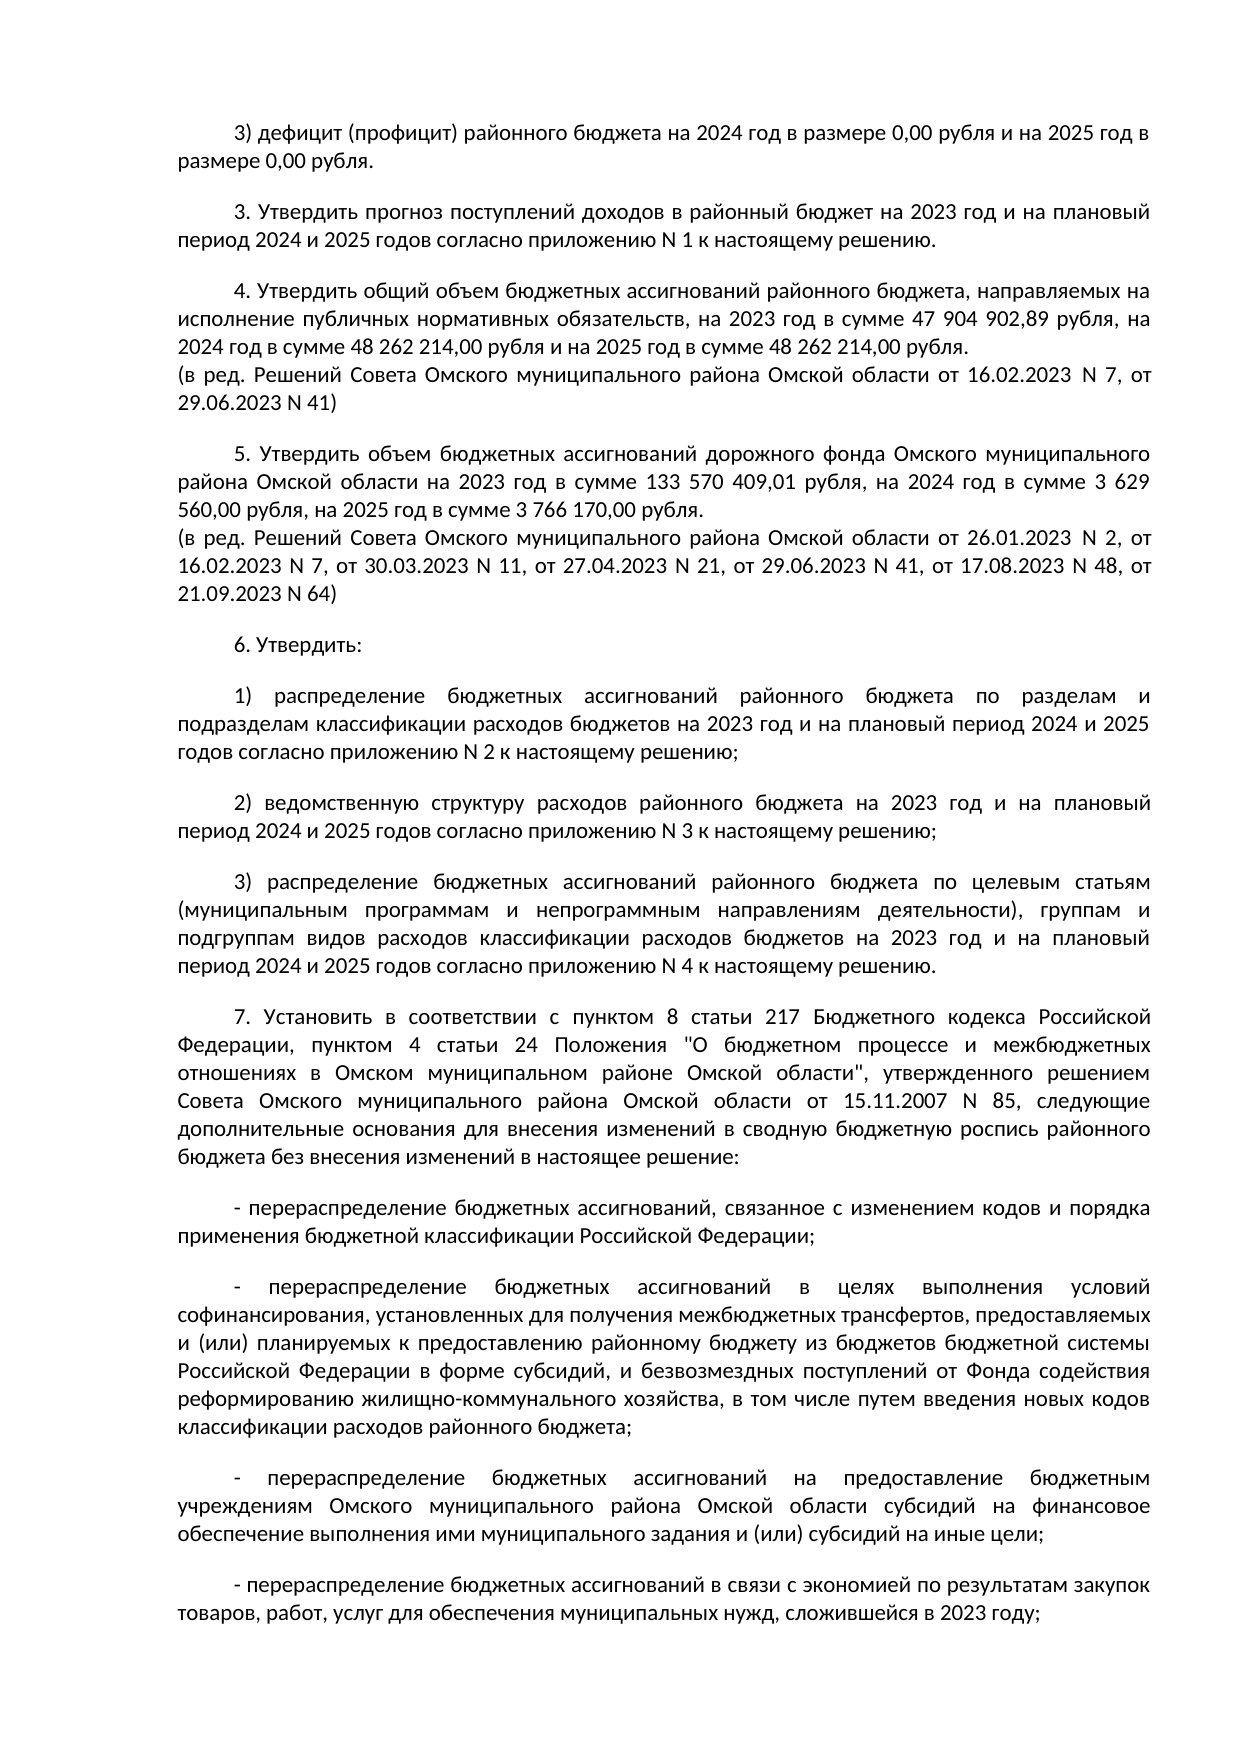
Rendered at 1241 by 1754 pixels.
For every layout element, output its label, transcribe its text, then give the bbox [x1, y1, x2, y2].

text (в ред. Решений Совета Омского муниципального района Омской области от 16.02.2023 N 7, от 29.06.2023 N 41) [177, 360, 1152, 416]
text - перераспределение бюджетных ассигнований в связи с экономией по результатам закупок товаров, работ, услуг для обеспечения муниципальных нужд, сложившейся в 2023 году; [177, 1570, 1152, 1626]
text 7. Установить в соответствии с пунктом 8 статьи 217 Бюджетного кодекса Российской Федерации, пунктом 4 статьи 24 Положения "О бюджетном процессе и межбюджетных отношениях в Омском муниципальном районе Омской области", утвержденного решением Совета Омского муниципального района Омской области от 15.11.2007 N 85, следующие дополнительные основания для внесения изменений в сводную бюджетную роспись районного бюджета без внесения изменений в настоящее решение: [177, 1002, 1152, 1170]
text 4. Утвердить общий объем бюджетных ассигнований районного бюджета, направляемых на исполнение публичных нормативных обязательств, на 2023 год в сумме 47 904 902,89 рубля, на 2024 год в сумме 48 262 214,00 рубля и на 2025 год в сумме 48 262 214,00 рубля. [177, 276, 1152, 360]
text 3) дефицит (профицит) районного бюджета на 2024 год в размере 0,00 рубля и на 2025 год в размере 0,00 рубля. [177, 118, 1152, 174]
text - перераспределение бюджетных ассигнований, связанное с изменением кодов и порядка применения бюджетной классификации Российской Федерации; [177, 1193, 1152, 1249]
text - перераспределение бюджетных ассигнований на предоставление бюджетным учреждениям Омского муниципального района Омской области субсидий на финансовое обеспечение выполнения ими муниципального задания и (или) субсидий на иные цели; [177, 1463, 1152, 1547]
text 1) распределение бюджетных ассигнований районного бюджета по разделам и подразделам классификации расходов бюджетов на 2023 год и на плановый период 2024 и 2025 годов согласно приложению N 2 к настоящему решению; [177, 681, 1152, 765]
text 2) ведомственную структуру расходов районного бюджета на 2023 год и на плановый период 2024 и 2025 годов согласно приложению N 3 к настоящему решению; [177, 788, 1152, 844]
text 3. Утвердить прогноз поступлений доходов в районный бюджет на 2023 год и на плановый период 2024 и 2025 годов согласно приложению N 1 к настоящему решению. [177, 197, 1152, 253]
text 5. Утвердить объем бюджетных ассигнований дорожного фонда Омского муниципального района Омской области на 2023 год в сумме 133 570 409,01 рубля, на 2024 год в сумме 3 629 560,00 рубля, на 2025 год в сумме 3 766 170,00 рубля. [177, 439, 1152, 523]
text 3) распределение бюджетных ассигнований районного бюджета по целевым статьям (муниципальным программам и непрограммным направлениям деятельности), группам и подгруппам видов расходов классификации расходов бюджетов на 2023 год и на плановый период 2024 и 2025 годов согласно приложению N 4 к настоящему решению. [177, 867, 1152, 979]
text 6. Утвердить: [177, 630, 1152, 658]
text (в ред. Решений Совета Омского муниципального района Омской области от 26.01.2023 N 2, от 16.02.2023 N 7, от 30.03.2023 N 11, от 27.04.2023 N 21, от 29.06.2023 N 41, от 17.08.2023 N 48, от 21.09.2023 N 64) [177, 523, 1152, 607]
text - перераспределение бюджетных ассигнований в целях выполнения условий софинансирования, установленных для получения межбюджетных трансфертов, предоставляемых и (или) планируемых к предоставлению районному бюджету из бюджетов бюджетной системы Российской Федерации в форме субсидий, и безвозмездных поступлений от Фонда содействия реформированию жилищно-коммунального хозяйства, в том числе путем введения новых кодов классификации расходов районного бюджета; [177, 1272, 1152, 1440]
